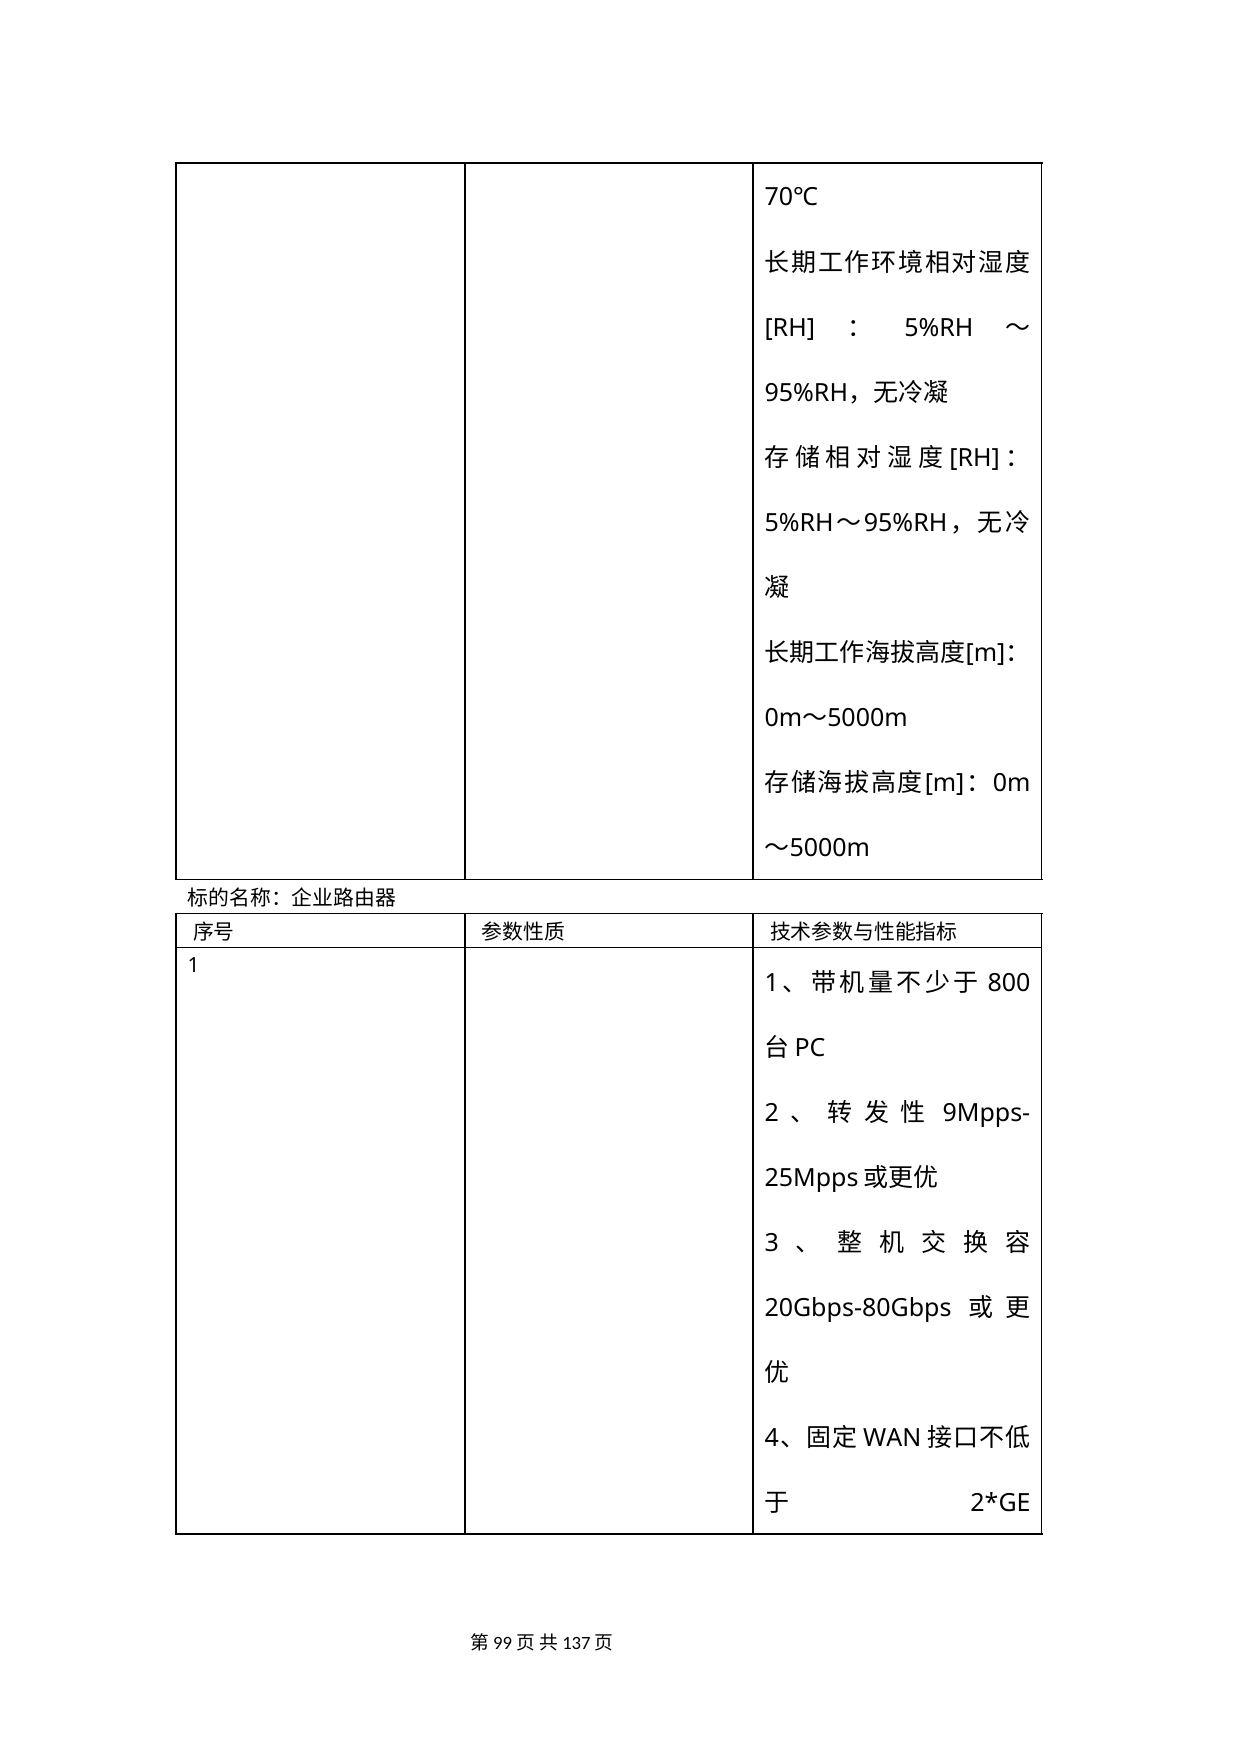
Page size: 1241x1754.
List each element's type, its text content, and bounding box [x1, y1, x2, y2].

table_header 参数性质 [466, 914, 752, 947]
table_cell [466, 164, 752, 878]
table_cell 1 [177, 164, 464, 878]
table_header 技术参数与性能指标 [754, 914, 1041, 947]
table_cell 1 [177, 948, 464, 1533]
table_header 序号 [177, 914, 464, 947]
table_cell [754, 164, 1041, 878]
table_cell [466, 948, 752, 1533]
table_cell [754, 948, 1041, 1533]
text 标的名称：企业路由器 [187, 880, 1053, 913]
